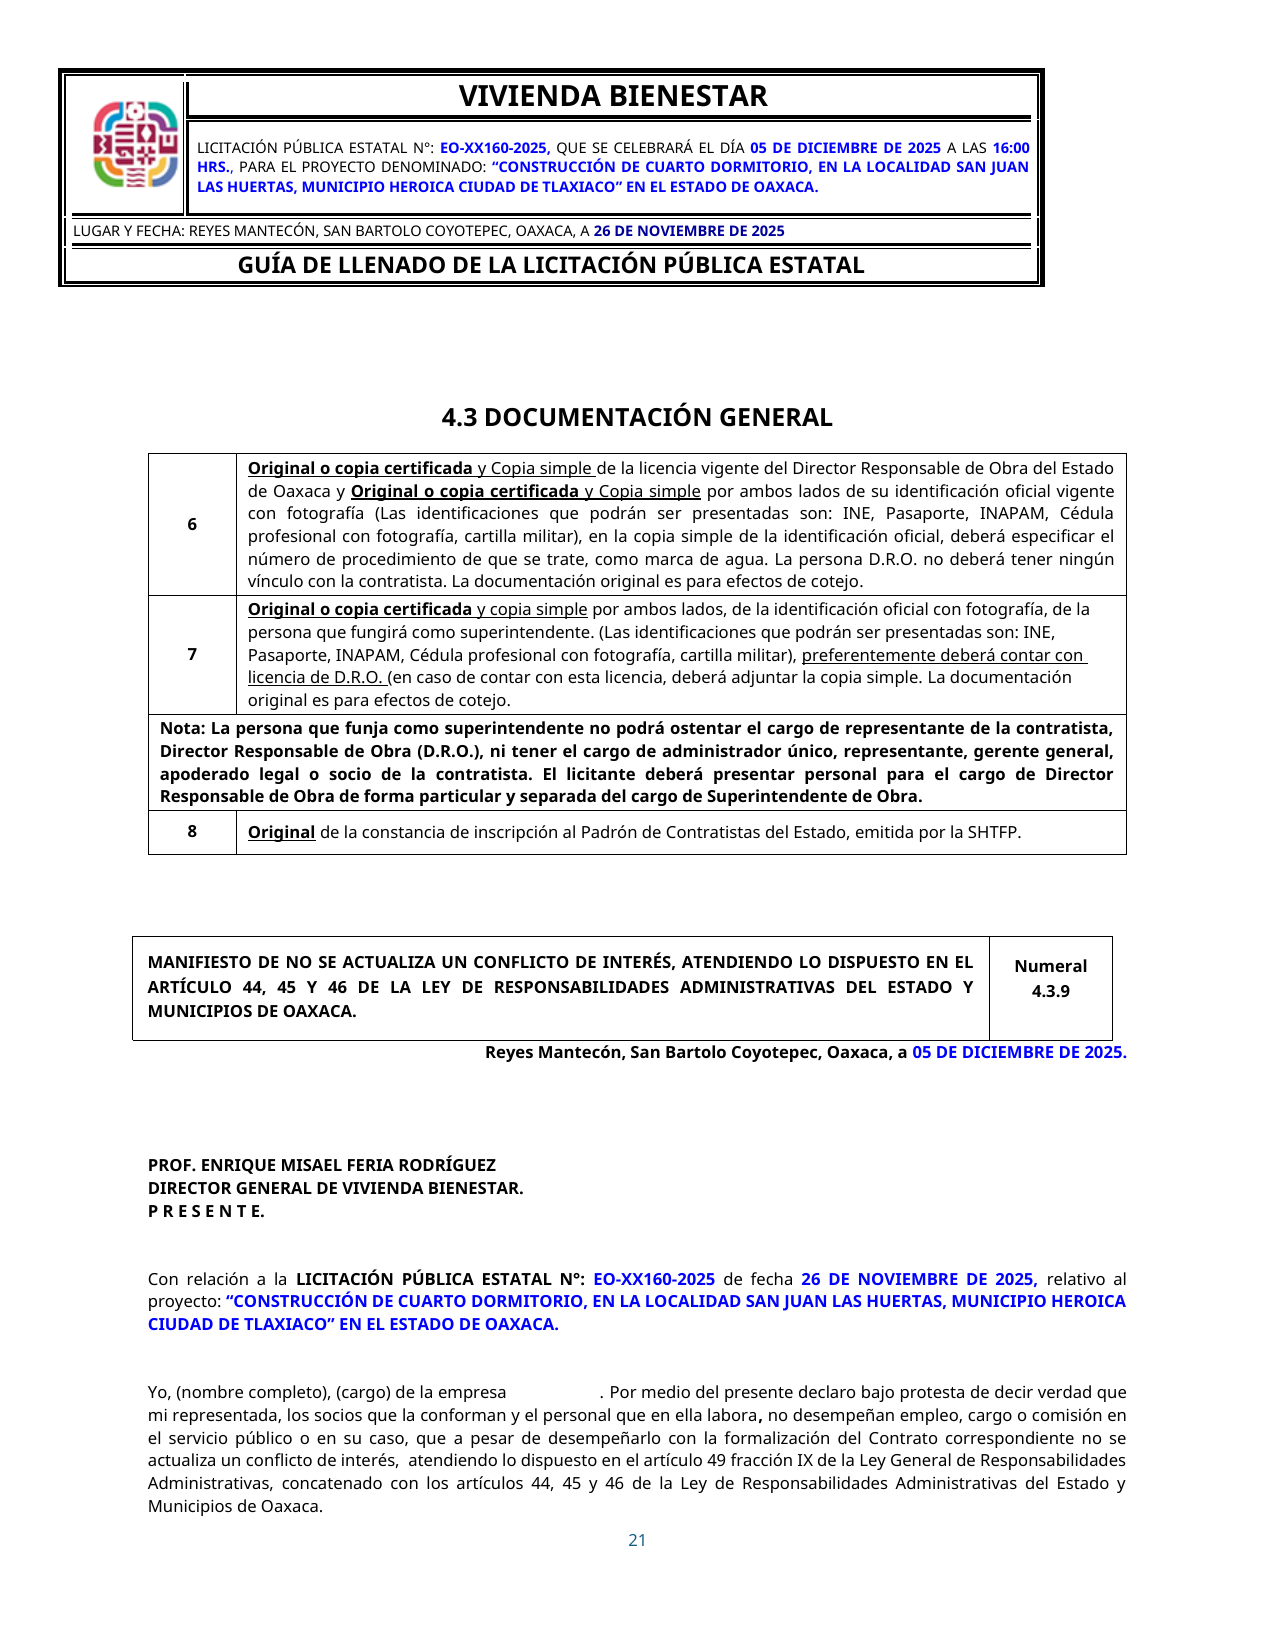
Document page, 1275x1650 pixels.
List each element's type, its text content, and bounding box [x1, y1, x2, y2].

text Reyes Mantecón, San Bartolo Coyotepec, Oaxaca, a 05 DE DICIEMBRE DE 2025. [148, 1003, 1127, 1063]
table_header 6 [149, 454, 236, 595]
table_cell Original de la constancia de inscripción al Padrón de Contratistas del Estado, emitida por la SHTFP. [237, 811, 1126, 854]
text P R E S E N T E. [148, 1199, 1127, 1222]
table_cell Nota: La persona que funja como superintendente no podrá ostentar el cargo de representante de la contratista, Director Responsable de Obra (D.R.O.), ni tener el cargo de administrador único, representante, gerente general, apoderado legal o socio de la contratista. El licitante deberá presentar personal para el cargo de Director Responsable de Obra de forma particular y separada del cargo de Superintendente de Obra. [149, 715, 1126, 809]
table_header MANIFIESTO DE NO SE ACTUALIZA UN CONFLICTO DE INTERÉS, ATENDIENDO LO DISPUESTO EN EL ARTÍCULO 44, 45 Y 46 DE LA LEY DE RESPONSABILIDADES ADMINISTRATIVAS DEL ESTADO Y MUNICIPIOS DE OAXACA. [133, 937, 989, 1040]
table_header Original o copia certificada y Copia simple de la licencia vigente del Director Responsable de Obra del Estado de Oaxaca y Original o copia certificada y Copia simple por ambos lados de su identificación oficial vigente con fotografía (Las identificaciones que podrán ser presentadas son: INE, Pasaporte, INAPAM, Cédula profesional con fotografía, cartilla militar), en la copia simple de la identificación oficial, deberá especificar el número de procedimiento de que se trate, como marca de agua. La persona D.R.O. no deberá tener ningún vínculo con la contratista. La documentación original es para efectos de cotejo. [237, 454, 1126, 595]
picture [184, 93, 189, 193]
text DIRECTOR GENERAL DE VIVIENDA BIENESTAR. [148, 1176, 1127, 1199]
text 4.3 DOCUMENTACIÓN GENERAL [148, 400, 1127, 434]
table_cell 7 [149, 596, 236, 713]
table_cell Original o copia certificada y copia simple por ambos lados, de la identificación oficial con fotografía, de la persona que fungirá como superintendente. (Las identificaciones que podrán ser presentadas son: INE, Pasaporte, INAPAM, Cédula profesional con fotografía, cartilla militar), preferentemente deberá contar con licencia de D.R.O. (en caso de contar con esta licencia, deberá adjuntar la copia simple. La documentación original es para efectos de cotejo. [237, 596, 1126, 713]
list Yo, (nombre completo), (cargo) de la empresa . Por medio del presente declaro bajo protesta de decir verdad que mi representada, los socios que la conforman y el personal que en ella labora, no desempeñan empleo, cargo o comisión en el servicio público o en su caso, que a pesar de desempeñarlo con la formalización del Contrato correspondiente no se actualiza un conflicto de interés, atendiendo lo dispuesto en el artículo 49 fracción IX de la Ley General de Responsabilidades Administrativas, concatenado con los artículos 44, 45 y 46 de la Ley de Responsabilidades Administrativas del Estado y Municipios de Oaxaca. [148, 1381, 1127, 1517]
table_header Numeral 4.3.9 [990, 937, 1112, 1040]
list Con relación a la LICITACIÓN PÚBLICA ESTATAL N°: EO-XX160-2025 de fecha 26 DE NOVIEMBRE DE 2025, relativo al proyecto: “CONSTRUCCIÓN DE CUARTO DORMITORIO, EN LA LOCALIDAD SAN JUAN LAS HUERTAS, MUNICIPIO HEROICA CIUDAD DE TLAXIACO” EN EL ESTADO DE OAXACA. [148, 1267, 1127, 1335]
table_cell 8 [149, 811, 236, 854]
picture [82, 93, 183, 193]
text PROF. ENRIQUE MISAEL FERIA RODRÍGUEZ [148, 1154, 1127, 1176]
